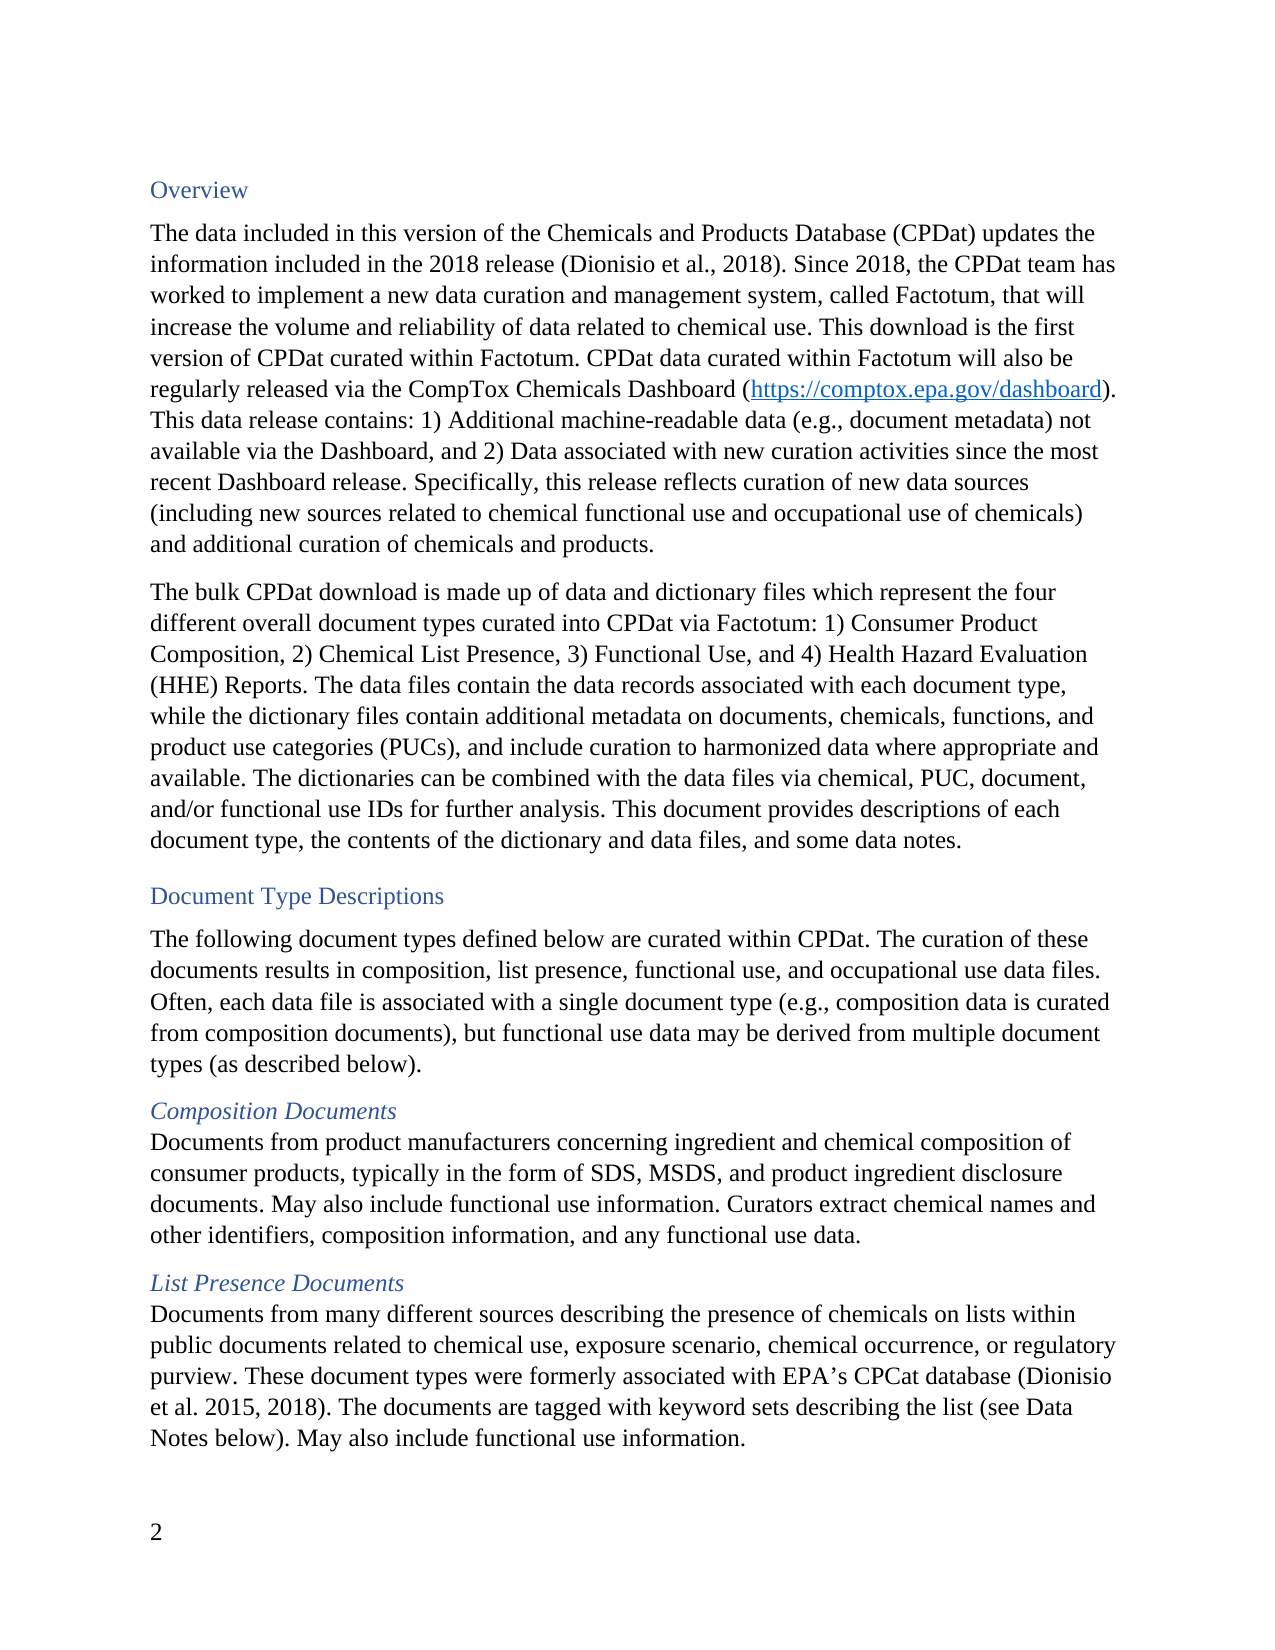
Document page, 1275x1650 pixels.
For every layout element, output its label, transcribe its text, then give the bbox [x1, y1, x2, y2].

text Documents from product manufacturers concerning ingredient and chemical composition of consumer products, typically in the form of SDS, MSDS, and product ingredient disclosure documents. May also include functional use information. Curators extract chemical names and other identifiers, composition information, and any functional use data. [150, 1127, 1125, 1249]
text The data included in this version of the Chemicals and Products Database (CPDat) updates the information included in the 2018 release (Dionisio et al., 2018). Since 2018, the CPDat team has worked to implement a new data curation and management system, called Factotum, that will increase the volume and reliability of data related to chemical use. This download is the first version of CPDat curated within Factotum. CPDat data curated within Factotum will also be regularly released via the CompTox Chemicals Dashboard (https://comptox.epa.gov/dashboard). This data release contains: 1) Additional machine-readable data (e.g., document metadata) not available via the Dashboard, and 2) Data associated with new curation activities since the most recent Dashboard release. Specifically, this release reflects curation of new data sources (including new sources related to chemical functional use and occupational use of chemicals) and additional curation of chemicals and products. [150, 218, 1125, 558]
subtitle Document Type Descriptions [150, 881, 1125, 910]
text The following document types defined below are curated within CPDat. The curation of these documents results in composition, list presence, functional use, and occupational use data files. Often, each data file is associated with a single document type (e.g., composition data is curated from composition documents), but functional use data may be derived from multiple document types (as described below). [150, 924, 1125, 1077]
text Documents from many different sources describing the presence of chemicals on lists within public documents related to chemical use, exposure scenario, chemical occurrence, or regulatory purview. These document types were formerly associated with EPA’s CPCat database (Dionisio et al. 2015, 2018). The documents are tagged with keyword sets describing the list (see Data Notes below). May also include functional use information. [150, 1299, 1125, 1452]
subtitle List Presence Documents [150, 1268, 1125, 1297]
subtitle Overview [150, 175, 1125, 204]
text The bulk CPDat download is made up of data and dictionary files which represent the four different overall document types curated into CPDat via Factotum: 1) Consumer Product Composition, 2) Chemical List Presence, 3) Functional Use, and 4) Health Hazard Evaluation (HHE) Reports. The data files contain the data records associated with each document type, while the dictionary files contain additional metadata on documents, chemicals, functions, and product use categories (PUCs), and include curation to harmonized data where appropriate and available. The dictionaries can be combined with the data files via chemical, PUC, document, and/or functional use IDs for further analysis. This document provides descriptions of each document type, the contents of the dictionary and data files, and some data notes. [150, 577, 1125, 854]
subtitle Composition Documents [150, 1096, 1125, 1125]
